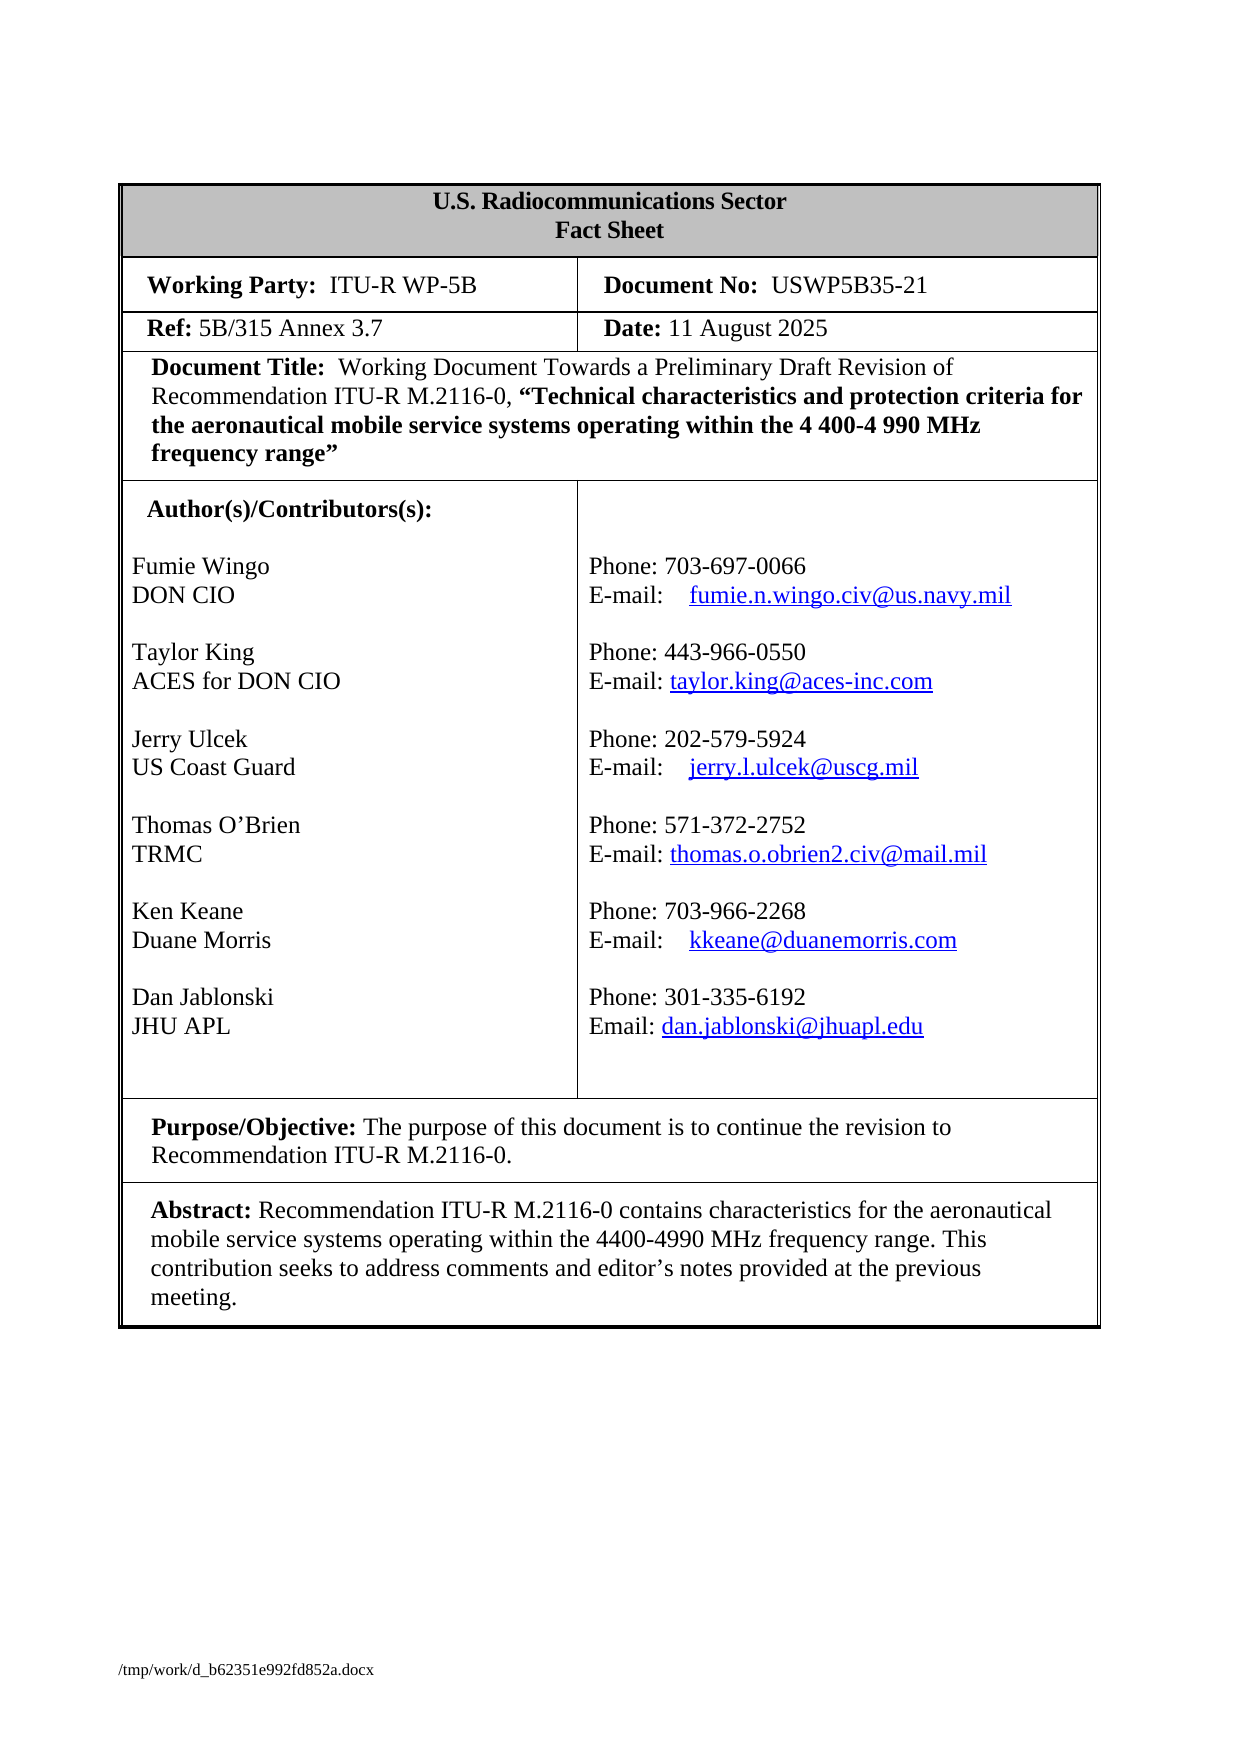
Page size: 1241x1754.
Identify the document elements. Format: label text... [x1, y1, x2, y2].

table_cell Working Party: ITU-R WP-5B [123, 258, 577, 311]
table_cell Phone: 703-697-0066 E-mail: fumie.n.wingo.civ@us.navy.mil Phone: 443-966-0550 E-mail: taylor.king@aces-inc.com Phone: 202-579-5924 E-mail: jerry.l.ulcek@uscg.mil Phone: 571-372-2752 E-mail: thomas.o.obrien2.civ@mail.mil Phone: 703-966-2268 E-mail: kkeane@duanemorris.com Phone: 301-335-6192 Email: dan.jablonski@jhuapl.edu [578, 481, 1097, 1097]
table_cell Ref: 5B/315 Annex 3.7 [123, 313, 577, 351]
table_cell Document Title: Working Document Towards a Preliminary Draft Revision of Recommendation ITU-R M.2116-0, “Technical characteristics and protection criteria for the aeronautical mobile service systems operating within the 4 400-4 990 MHz frequency range” [123, 352, 1097, 480]
table_cell Author(s)/Contributors(s): Fumie Wingo DON CIO Taylor King ACES for DON CIO Jerry Ulcek US Coast Guard Thomas O’Brien TRMC Ken Keane Duane Morris Dan Jablonski JHU APL [123, 481, 577, 1097]
table_cell Date: 11 August 2025 [578, 313, 1097, 351]
table_cell Abstract: Recommendation ITU-R M.2116-0 contains characteristics for the aeronautical mobile service systems operating within the 4400-4990 MHz frequency range. This contribution seeks to address comments and editor’s notes provided at the previous meeting. [123, 1183, 1097, 1325]
table_cell Document No: USWP5B35-21 [578, 258, 1097, 311]
table_header U.S. Radiocommunications Sector Fact Sheet [123, 186, 1097, 256]
table_cell Purpose/Objective: The purpose of this document is to continue the revision to Recommendation ITU-R M.2116-0. [123, 1099, 1097, 1182]
